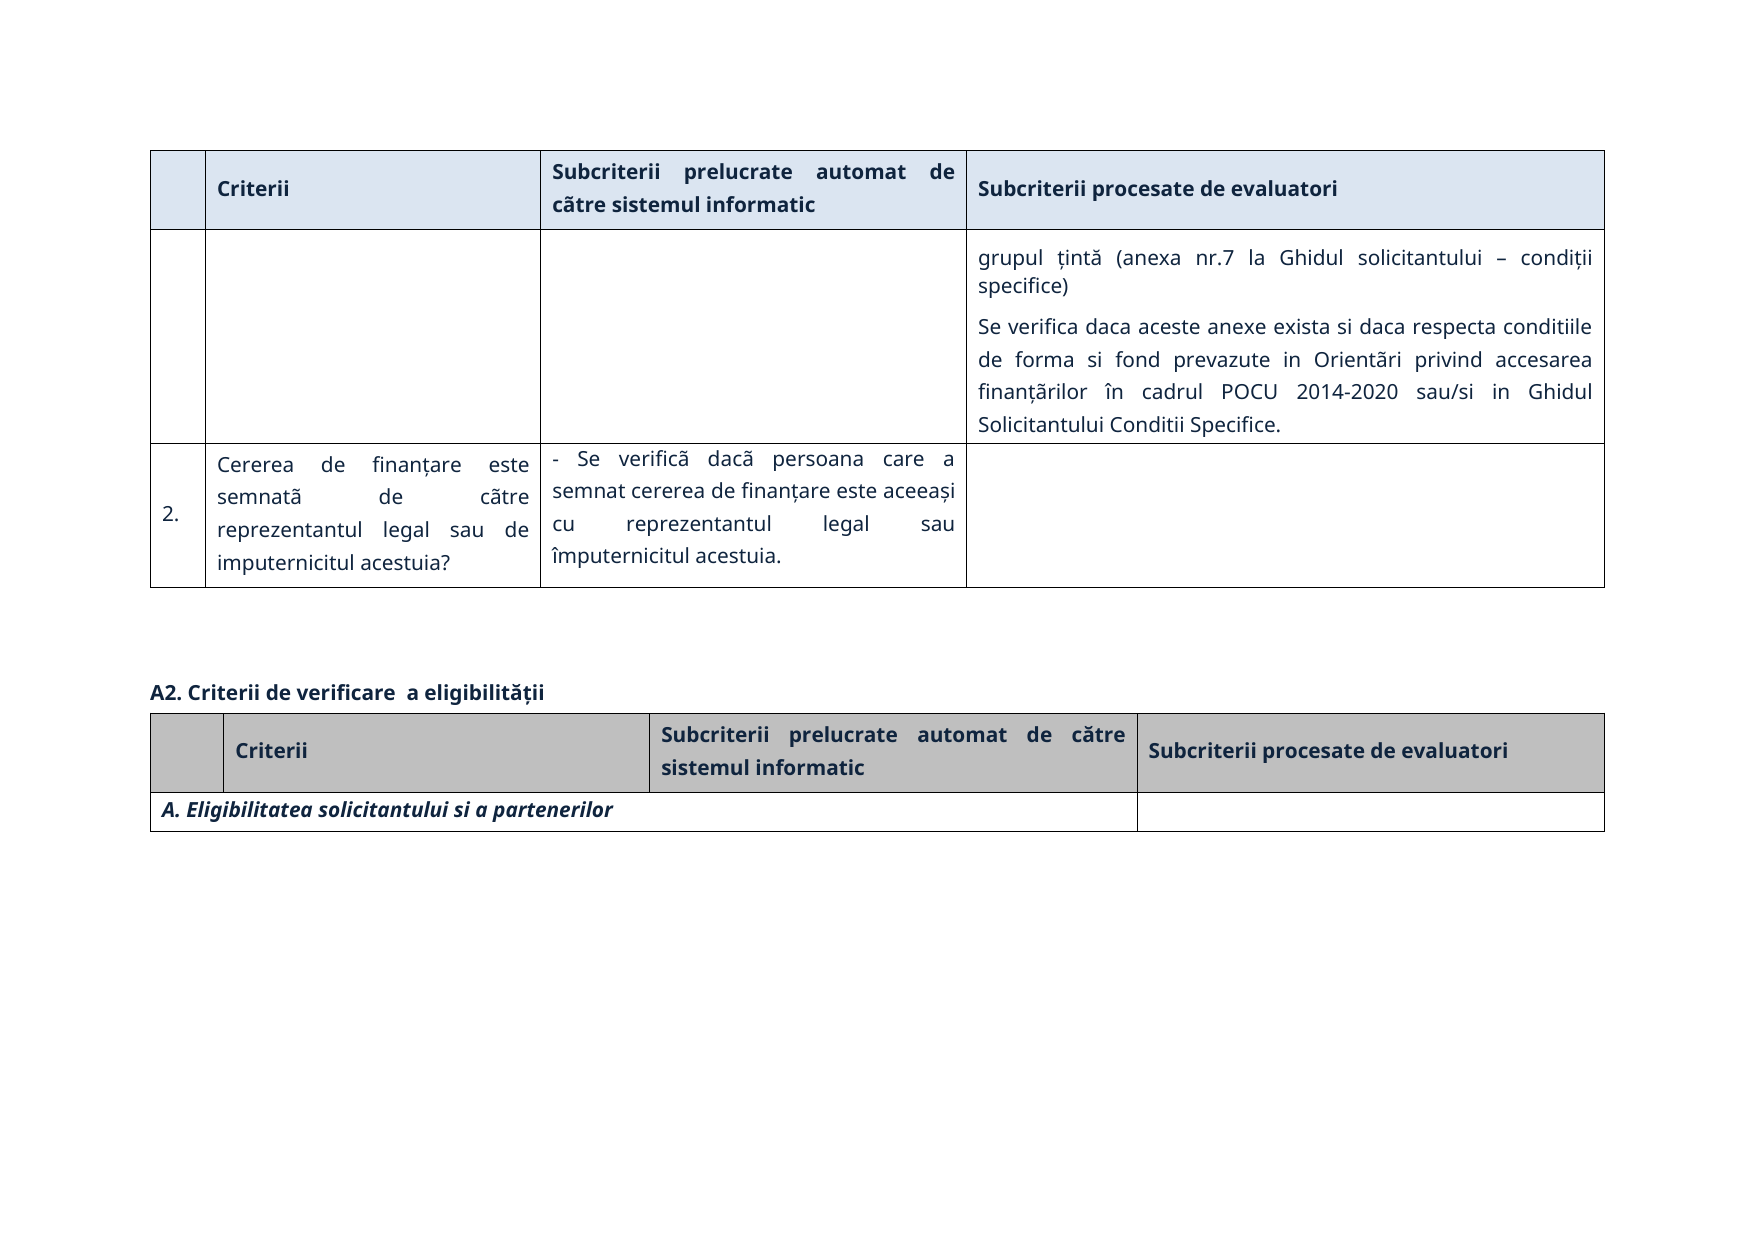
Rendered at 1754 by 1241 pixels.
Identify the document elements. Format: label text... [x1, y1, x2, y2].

table_header Criterii [224, 714, 649, 792]
table_cell - Se verificã dacã persoana care a semnat cererea de finanțare este aceeași cu reprezentantul legal sau împuternicitul acestuia. [541, 444, 966, 587]
table_cell 1. [151, 230, 205, 443]
table_header Subcriterii prelucrate automat de către sistemul informatic [650, 714, 1137, 792]
subtitle A2. Criterii de verificare a eligibilității [150, 678, 1604, 706]
table_header [151, 151, 205, 229]
table_header Subcriterii prelucrate automat de cãtre sistemul informatic [541, 151, 966, 229]
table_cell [967, 230, 1604, 443]
table_header Subcriterii procesate de evaluatori [967, 151, 1604, 229]
table_cell Cererea de finanțare este semnatã de cãtre reprezentantul legal sau de imputernicitul acestuia? [206, 444, 540, 587]
table_cell [1138, 793, 1604, 831]
table_cell A. Eligibilitatea solicitantului si a partenerilor [151, 793, 1137, 831]
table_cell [541, 230, 966, 443]
table_header Criterii [206, 151, 540, 229]
table_header Subcriterii procesate de evaluatori [1138, 714, 1604, 792]
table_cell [206, 230, 540, 443]
table_header [151, 714, 223, 792]
table_cell [967, 444, 1604, 587]
table_cell 2. [151, 444, 205, 587]
